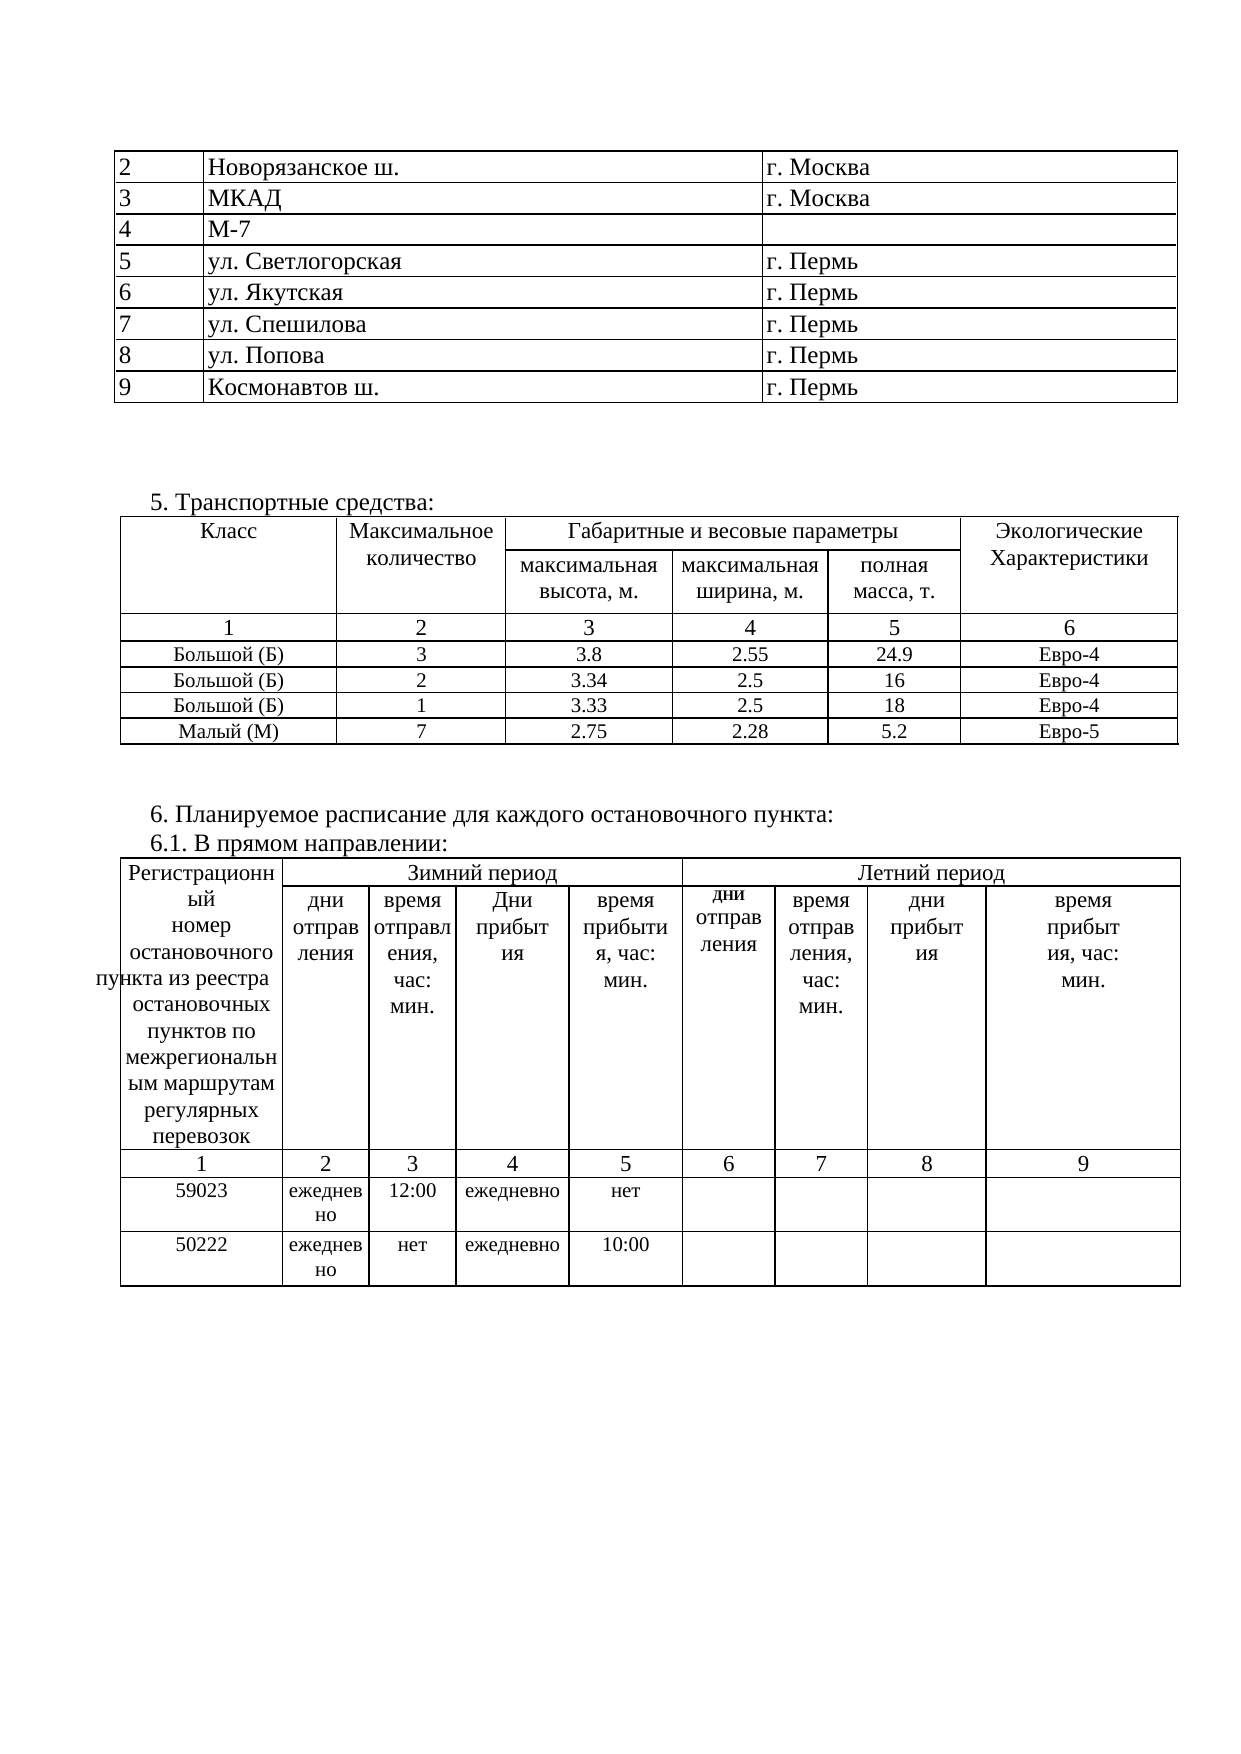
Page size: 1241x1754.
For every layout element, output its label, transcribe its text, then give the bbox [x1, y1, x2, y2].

table_cell 2 [115, 152, 203, 181]
table_cell 4 [673, 614, 827, 640]
table_cell 7 [337, 719, 505, 743]
table_header Класс [121, 517, 336, 612]
table_cell г. Пермь [763, 244, 1177, 276]
table_cell [987, 1178, 1180, 1231]
table_cell г. Пермь [763, 307, 1177, 339]
table_header Габаритные и весовые параметры [506, 517, 960, 549]
table_cell 3.33 [506, 693, 672, 717]
table_cell максимальная высота, м. [506, 551, 672, 612]
table_cell 1 [121, 614, 336, 640]
table_cell Большой (Б) [121, 668, 336, 692]
table_cell 2.28 [673, 719, 827, 743]
text 5. Транспортные средства: [150, 487, 1090, 516]
table_cell М-7 [204, 215, 762, 244]
table_cell ул. Якутская [204, 277, 762, 307]
table_cell 10:00 [570, 1232, 682, 1285]
table_cell г. Пермь [763, 276, 1177, 307]
table_cell ежедневно [457, 1178, 568, 1231]
table_cell Новорязанское ш. [204, 152, 762, 181]
table_header Максимальное количество [337, 517, 505, 612]
table_cell Евро-5 [961, 719, 1177, 743]
table_cell 4 [115, 214, 203, 244]
table_cell ежедневно [283, 1178, 368, 1231]
table_cell Евро-4 [961, 668, 1177, 692]
table_cell ул. Попова [204, 340, 762, 370]
table_cell г. Пермь [763, 370, 1177, 402]
table_cell ежедневно [283, 1232, 368, 1285]
table_cell нет [570, 1178, 682, 1231]
table_cell [683, 1232, 774, 1285]
table_cell 3 [370, 1150, 455, 1176]
table_cell г. Пермь [763, 339, 1177, 370]
table_cell 6 [115, 277, 203, 307]
table_header Экологические Характеристики [961, 517, 1177, 612]
table_cell 1 [121, 1150, 282, 1176]
table_cell Евро-4 [961, 693, 1177, 717]
table_cell время отправл ения, час: мин. [370, 887, 455, 1148]
table_cell Большой (Б) [121, 642, 336, 666]
table_cell 2.55 [673, 642, 827, 666]
table_cell 4 [457, 1150, 568, 1176]
table_cell максимальная ширина, м. [673, 551, 827, 612]
table_cell г. Москва [763, 152, 1177, 181]
table_header Регистрационный номер остановочного пункта из реестра остановочных пунктов по межрегиональным маршрутам регулярных перевозок [121, 859, 282, 1148]
table_cell ДНИ отправ ления [683, 887, 774, 1148]
table_cell 5.2 [829, 719, 960, 743]
table_cell 24.9 [829, 642, 960, 666]
table_cell 5 [115, 245, 203, 276]
table_cell 50222 [121, 1232, 282, 1285]
table_cell 9 [115, 371, 203, 402]
table_cell Большой (Б) [121, 693, 336, 717]
table_cell 9 [987, 1150, 1180, 1176]
table_cell [868, 1232, 985, 1285]
table_cell время отправ ления, час: мин. [776, 887, 867, 1148]
table_cell 2.5 [673, 693, 827, 717]
table_cell дни отправ ления [283, 887, 368, 1148]
table_cell Евро-4 [961, 642, 1177, 666]
table_cell г. Москва [763, 181, 1177, 213]
table_header Летний период [683, 859, 1180, 885]
table_cell полная масса, т. [829, 551, 960, 612]
table_cell 16 [829, 668, 960, 692]
table_cell 7 [115, 308, 203, 339]
table_cell Малый (М) [121, 719, 336, 743]
table_cell 3 [337, 642, 505, 666]
table_cell 3.8 [506, 642, 672, 666]
text 6.1. В прямом направлении: [150, 828, 1090, 857]
table_cell 6 [961, 614, 1177, 640]
table_cell [763, 213, 1177, 244]
table_cell ул. Спешилова [204, 309, 762, 339]
table_cell 7 [776, 1150, 867, 1176]
table_cell [868, 1178, 985, 1231]
table_cell 2 [337, 668, 505, 692]
table_cell 3 [506, 614, 672, 640]
table_cell 2 [337, 614, 505, 640]
table_cell 18 [829, 693, 960, 717]
table_cell Космонавтов ш. [204, 372, 762, 402]
table_cell ежедневно [457, 1232, 568, 1285]
table_cell 8 [115, 340, 203, 370]
table_cell 2.75 [506, 719, 672, 743]
table_cell 5 [829, 614, 960, 640]
table_cell Дни прибыт ия [457, 887, 568, 1148]
table_cell нет [370, 1232, 455, 1285]
table_cell время прибыт ия, час: мин. [987, 887, 1180, 1148]
table_cell [776, 1232, 867, 1285]
table_cell 1 [337, 693, 505, 717]
table_cell ул. Светлогорская [204, 246, 762, 276]
table_cell [776, 1178, 867, 1231]
table_cell 2 [283, 1150, 368, 1176]
table_cell 8 [868, 1150, 985, 1176]
table_cell время прибыти я, час: мин. [570, 887, 682, 1148]
table_cell 5 [570, 1150, 682, 1176]
table_cell 12:00 [370, 1178, 455, 1231]
table_header Зимний период [283, 859, 682, 885]
table_cell 59023 [121, 1178, 282, 1231]
text 6. Планируемое расписание для каждого остановочного пункта: [150, 799, 1090, 828]
table_cell 3.34 [506, 668, 672, 692]
table_cell МКАД [204, 183, 762, 213]
table_cell дни прибыт ия [868, 887, 985, 1148]
table_cell 2.5 [673, 668, 827, 692]
table_cell 6 [683, 1150, 774, 1176]
table_cell [987, 1232, 1180, 1285]
table_cell [683, 1178, 774, 1231]
table_cell 3 [115, 183, 203, 213]
